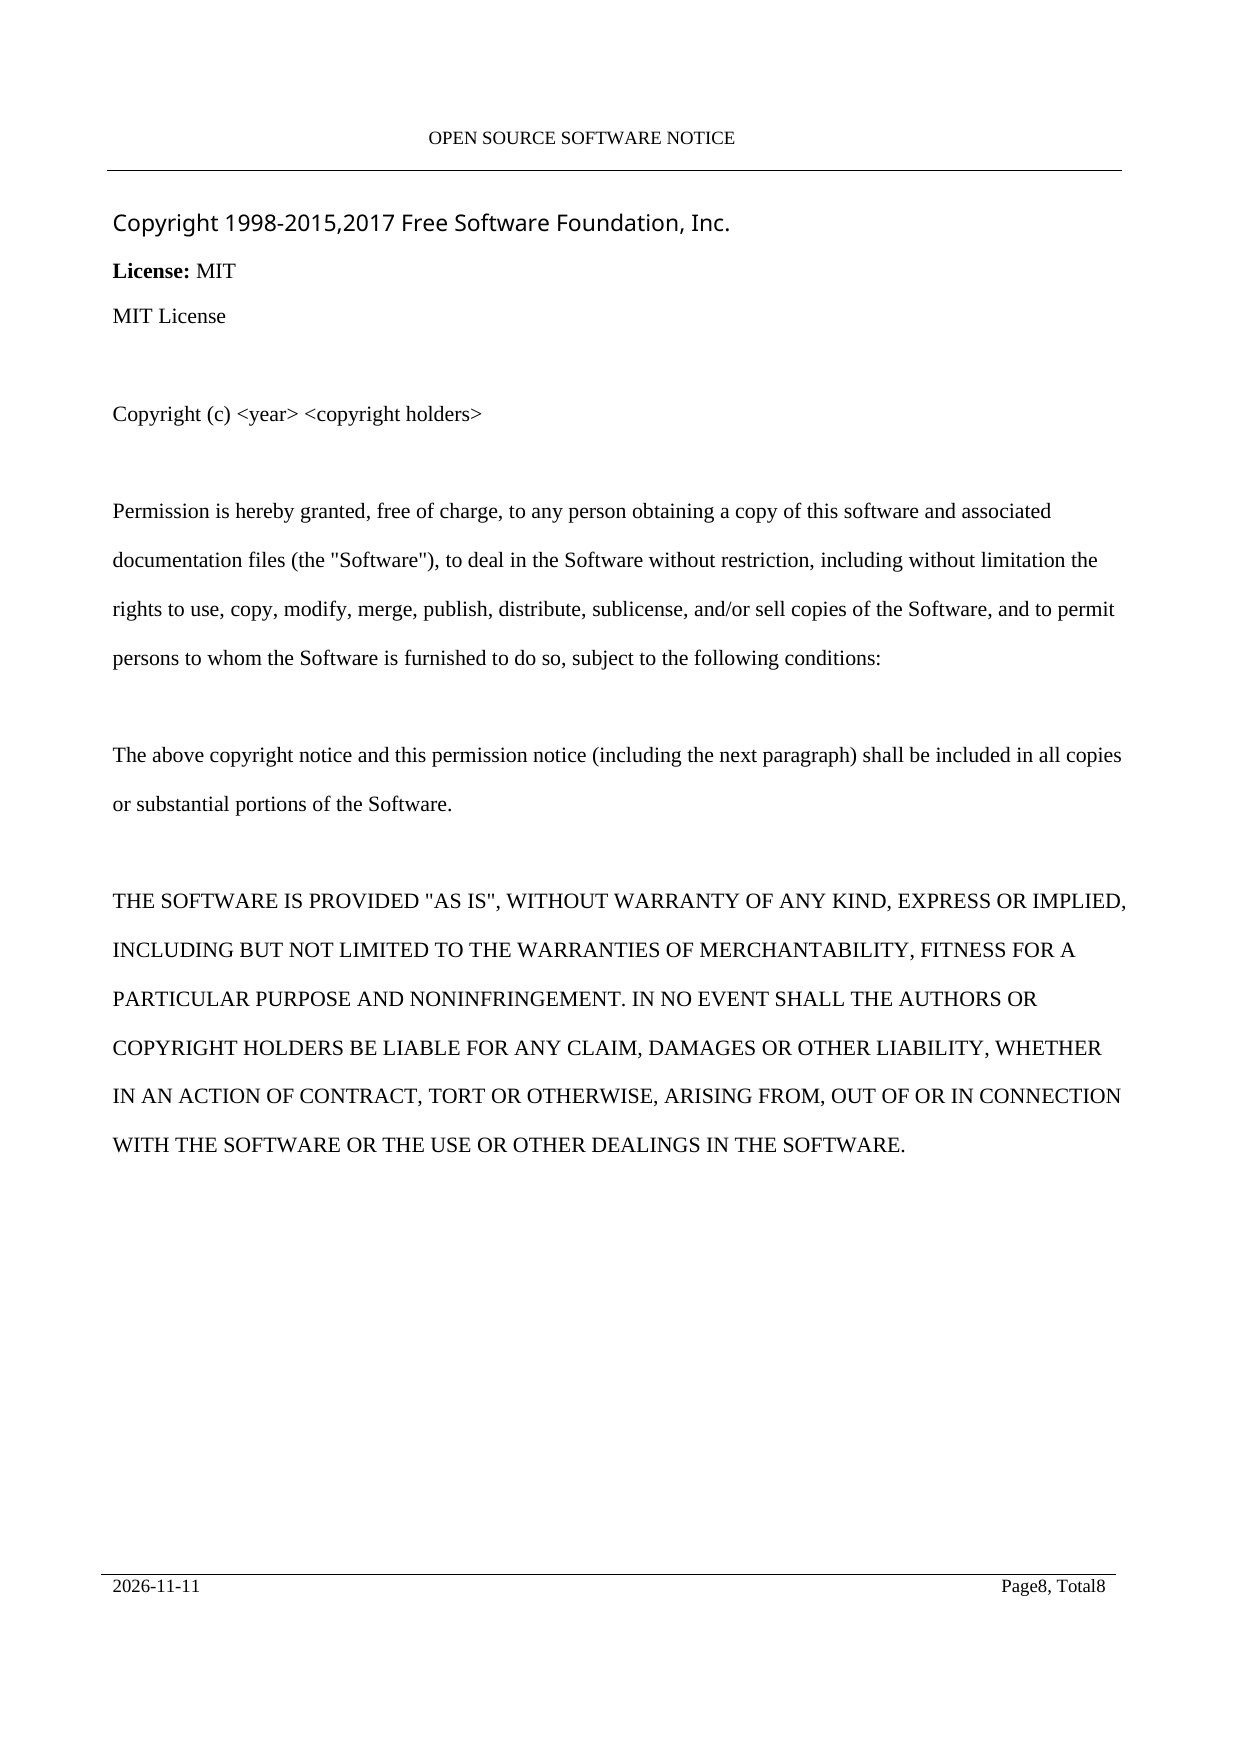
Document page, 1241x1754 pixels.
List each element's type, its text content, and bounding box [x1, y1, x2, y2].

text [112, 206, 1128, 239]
text License: MIT [112, 254, 1128, 287]
text MIT License Copyright (c) <year> <copyright holders> Permission is hereby granted, free of charge, to any person obtaining a copy of this software and associated documentation files (the "Software"), to deal in the Software without restriction, including without limitation the rights to use, copy, modify, merge, publish, distribute, sublicense, and/or sell copies of the Software, and to permit persons to whom the Software is furnished to do so, subject to the following conditions: The above copyright notice and this permission notice (including the next paragraph) shall be included in all copies or substantial portions of the Software. THE SOFTWARE IS PROVIDED "AS IS", WITHOUT WARRANTY OF ANY KIND, EXPRESS OR IMPLIED, INCLUDING BUT NOT LIMITED TO THE WARRANTIES OF MERCHANTABILITY, FITNESS FOR A PARTICULAR PURPOSE AND NONINFRINGEMENT. IN NO EVENT SHALL THE AUTHORS OR COPYRIGHT HOLDERS BE LIABLE FOR ANY CLAIM, DAMAGES OR OTHER LIABILITY, WHETHER IN AN ACTION OF CONTRACT, TORT OR OTHERWISE, ARISING FROM, OUT OF OR IN CONNECTION WITH THE SOFTWARE OR THE USE OR OTHER DEALINGS IN THE SOFTWARE. [112, 299, 1128, 1161]
